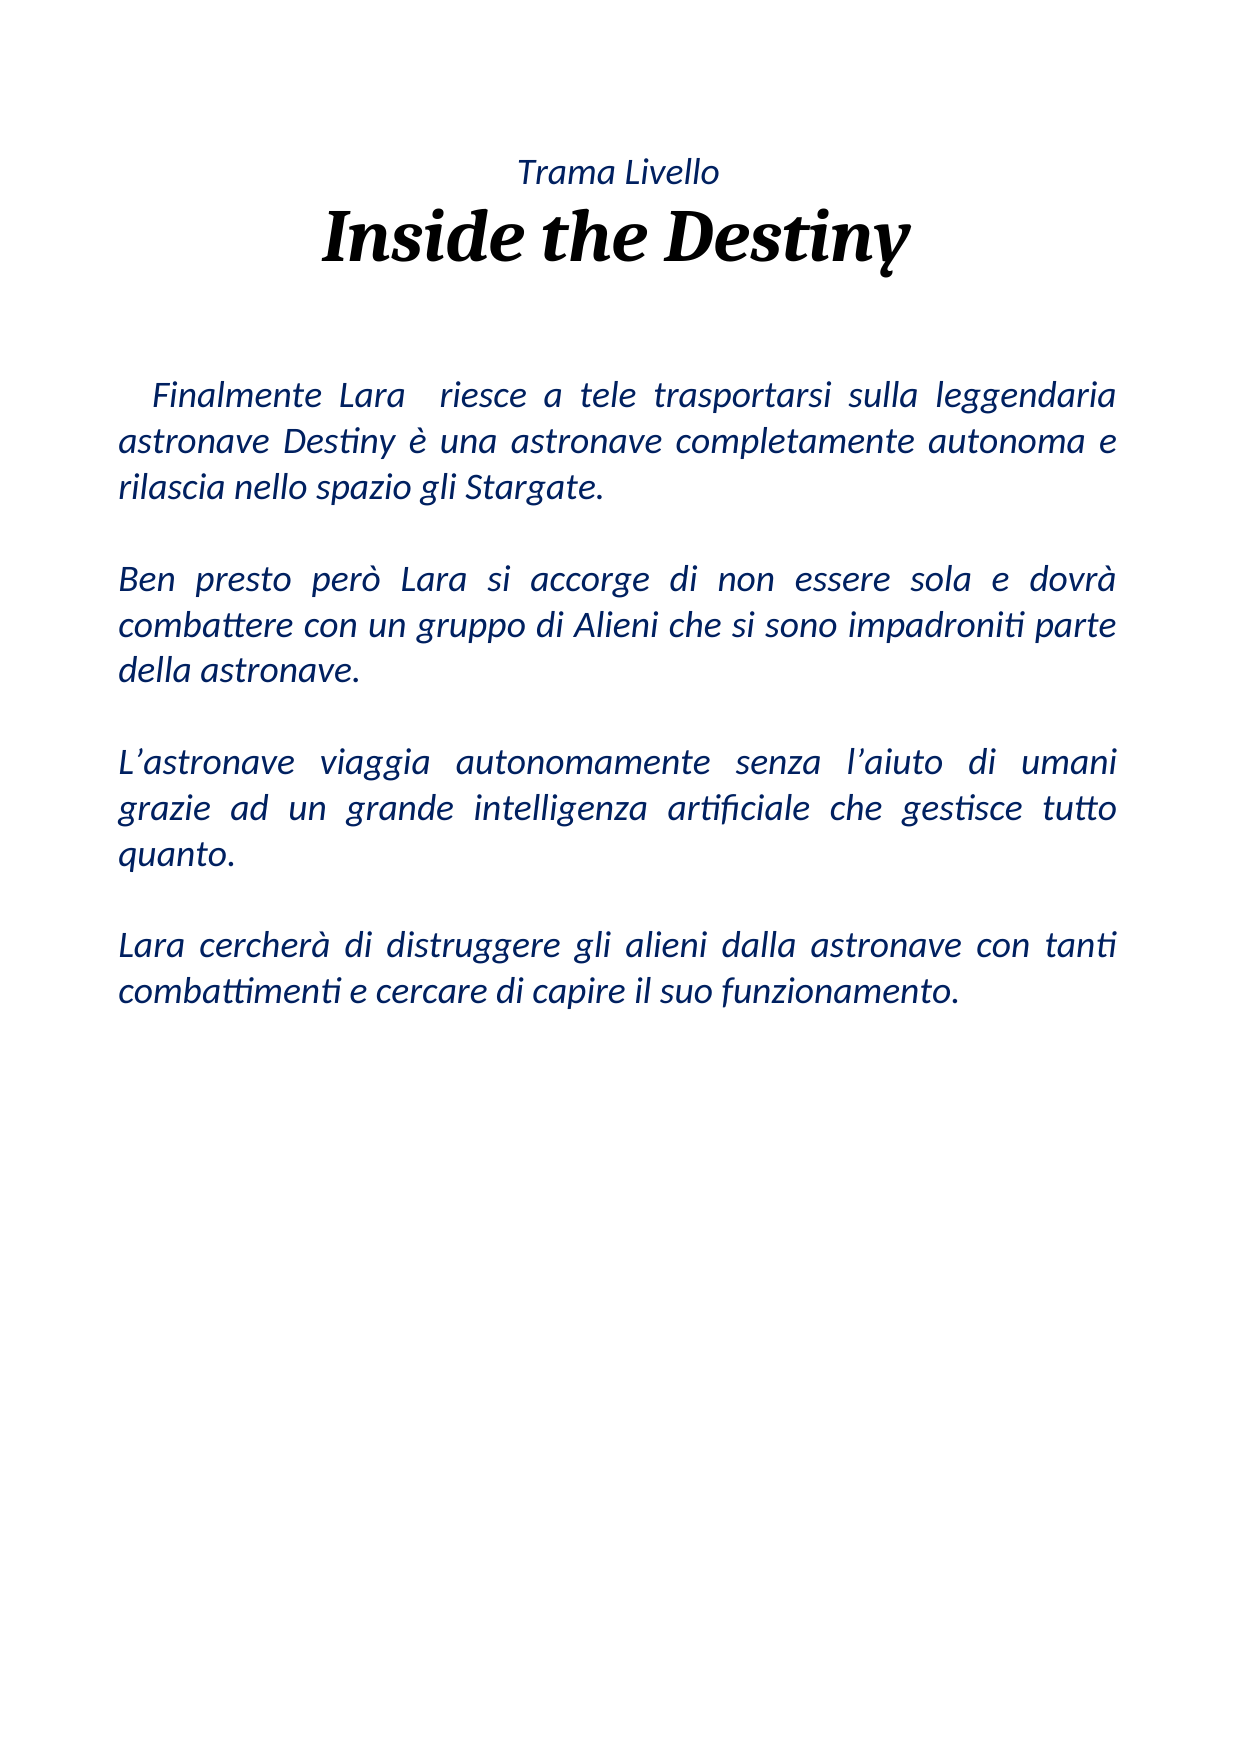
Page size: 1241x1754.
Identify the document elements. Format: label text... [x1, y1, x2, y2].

text Inside the Destiny [118, 193, 1122, 280]
text L’astronave viaggia autonomamente senza l’aiuto di umani grazie ad un grande intelligenza artificiale che gestisce tutto quanto. [118, 738, 1122, 876]
text Ben presto però Lara si accorge di non essere sola e dovrà combattere con un gruppo di Alieni che si sono impadroniti parte della astronave. [118, 555, 1122, 692]
text Lara cercherà di distruggere gli alieni dalla astronave con tanti combattimenti e cercare di capire il suo funzionamento. [118, 921, 1122, 1013]
text Trama Livello [118, 148, 1122, 193]
text Finalmente Lara riesce a tele trasportarsi sulla leggendaria astronave Destiny è una astronave completamente autonoma e rilascia nello spazio gli Stargate. [118, 371, 1122, 509]
